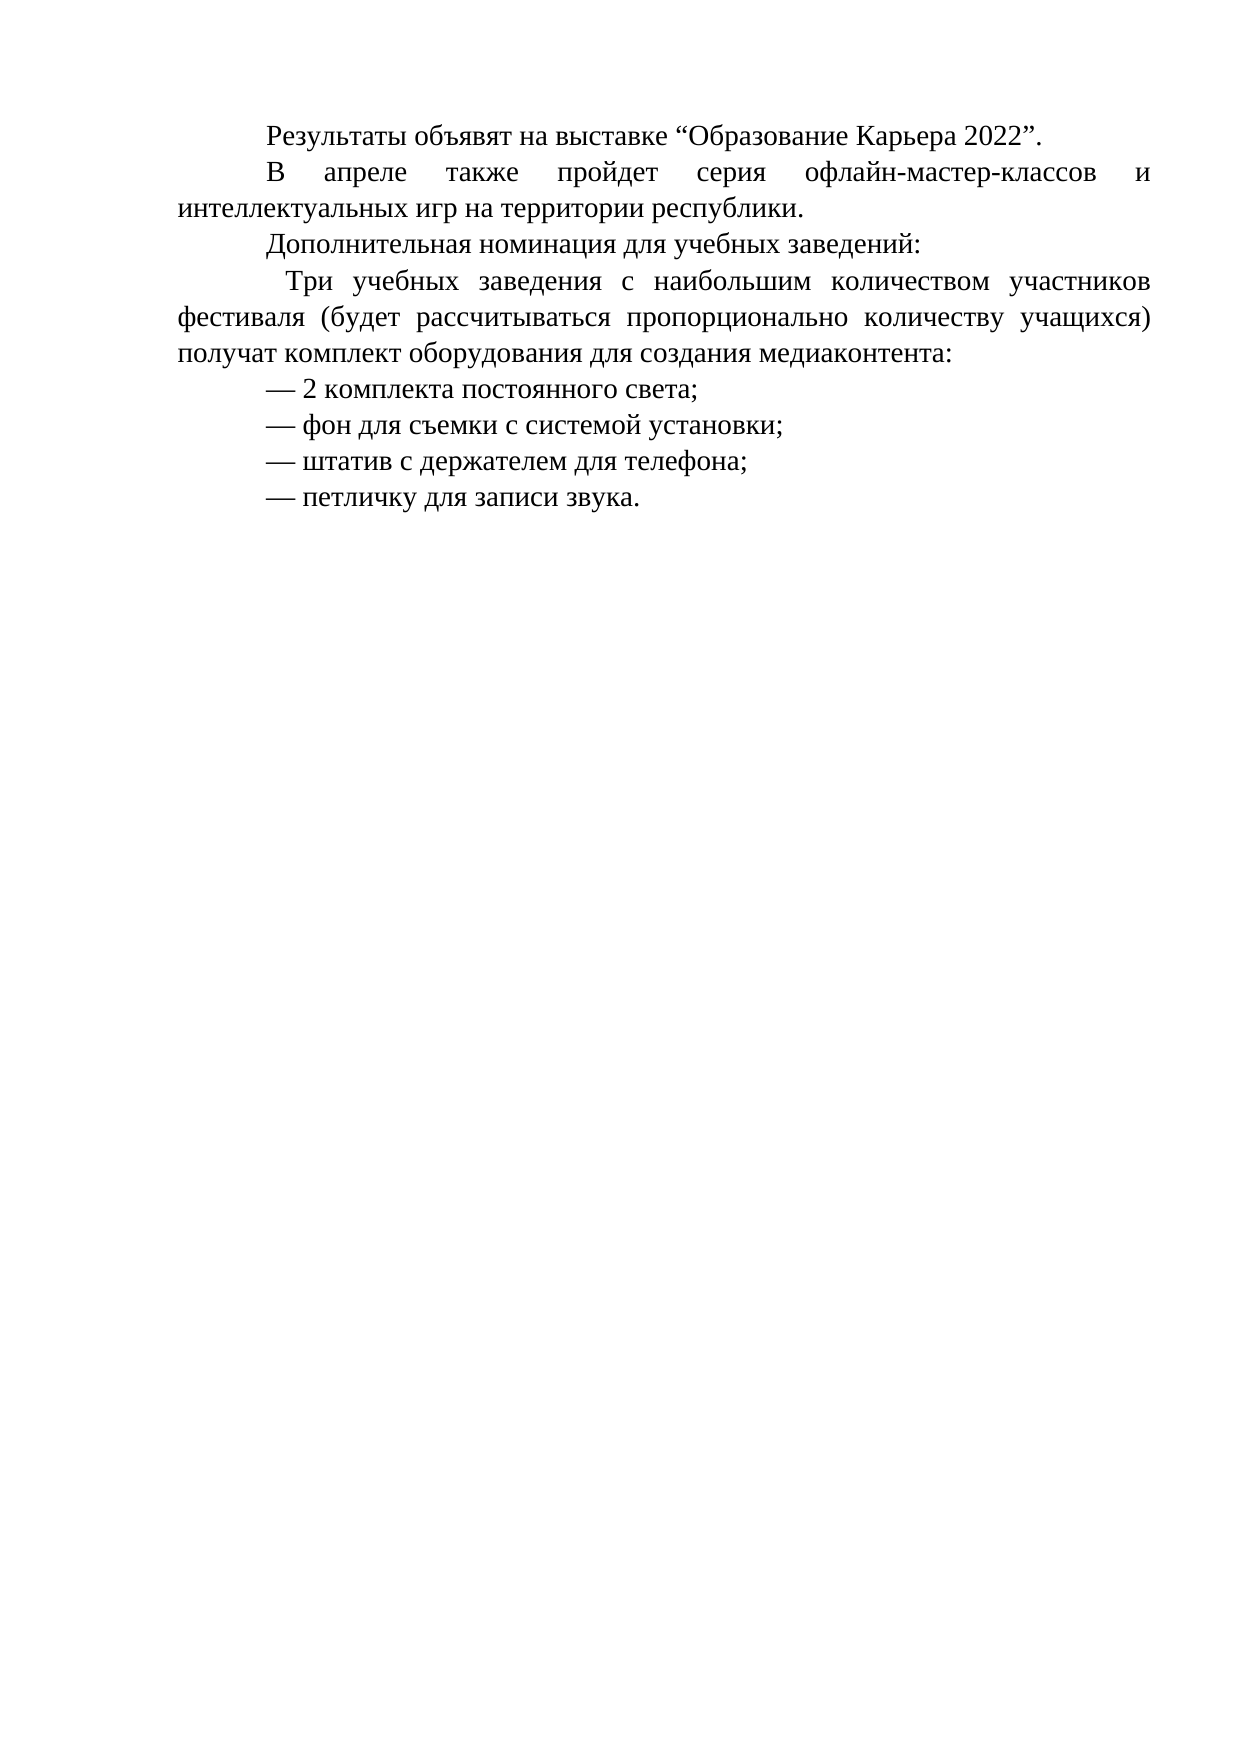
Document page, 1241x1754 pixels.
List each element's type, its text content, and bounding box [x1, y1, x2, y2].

text — фон для съемки с системой установки; [177, 407, 1152, 441]
text Три учебных заведения с наибольшим количеством участников фестиваля (будет рассчитываться пропорционально количеству учащихся) получат комплект оборудования для создания медиаконтента: [177, 263, 1152, 368]
text В апреле также пройдет серия офлайн-мастер-классов и интеллектуальных игр на территории республики. [177, 154, 1152, 224]
text — петличку для записи звука. [177, 479, 1152, 513]
text Результаты объявят на выставке “Образование Карьера 2022”. [177, 118, 1152, 152]
text — 2 комплекта постоянного света; [177, 371, 1152, 405]
text Дополнительная номинация для учебных заведений: [177, 227, 1152, 260]
text — штатив с держателем для телефона; [177, 443, 1152, 477]
